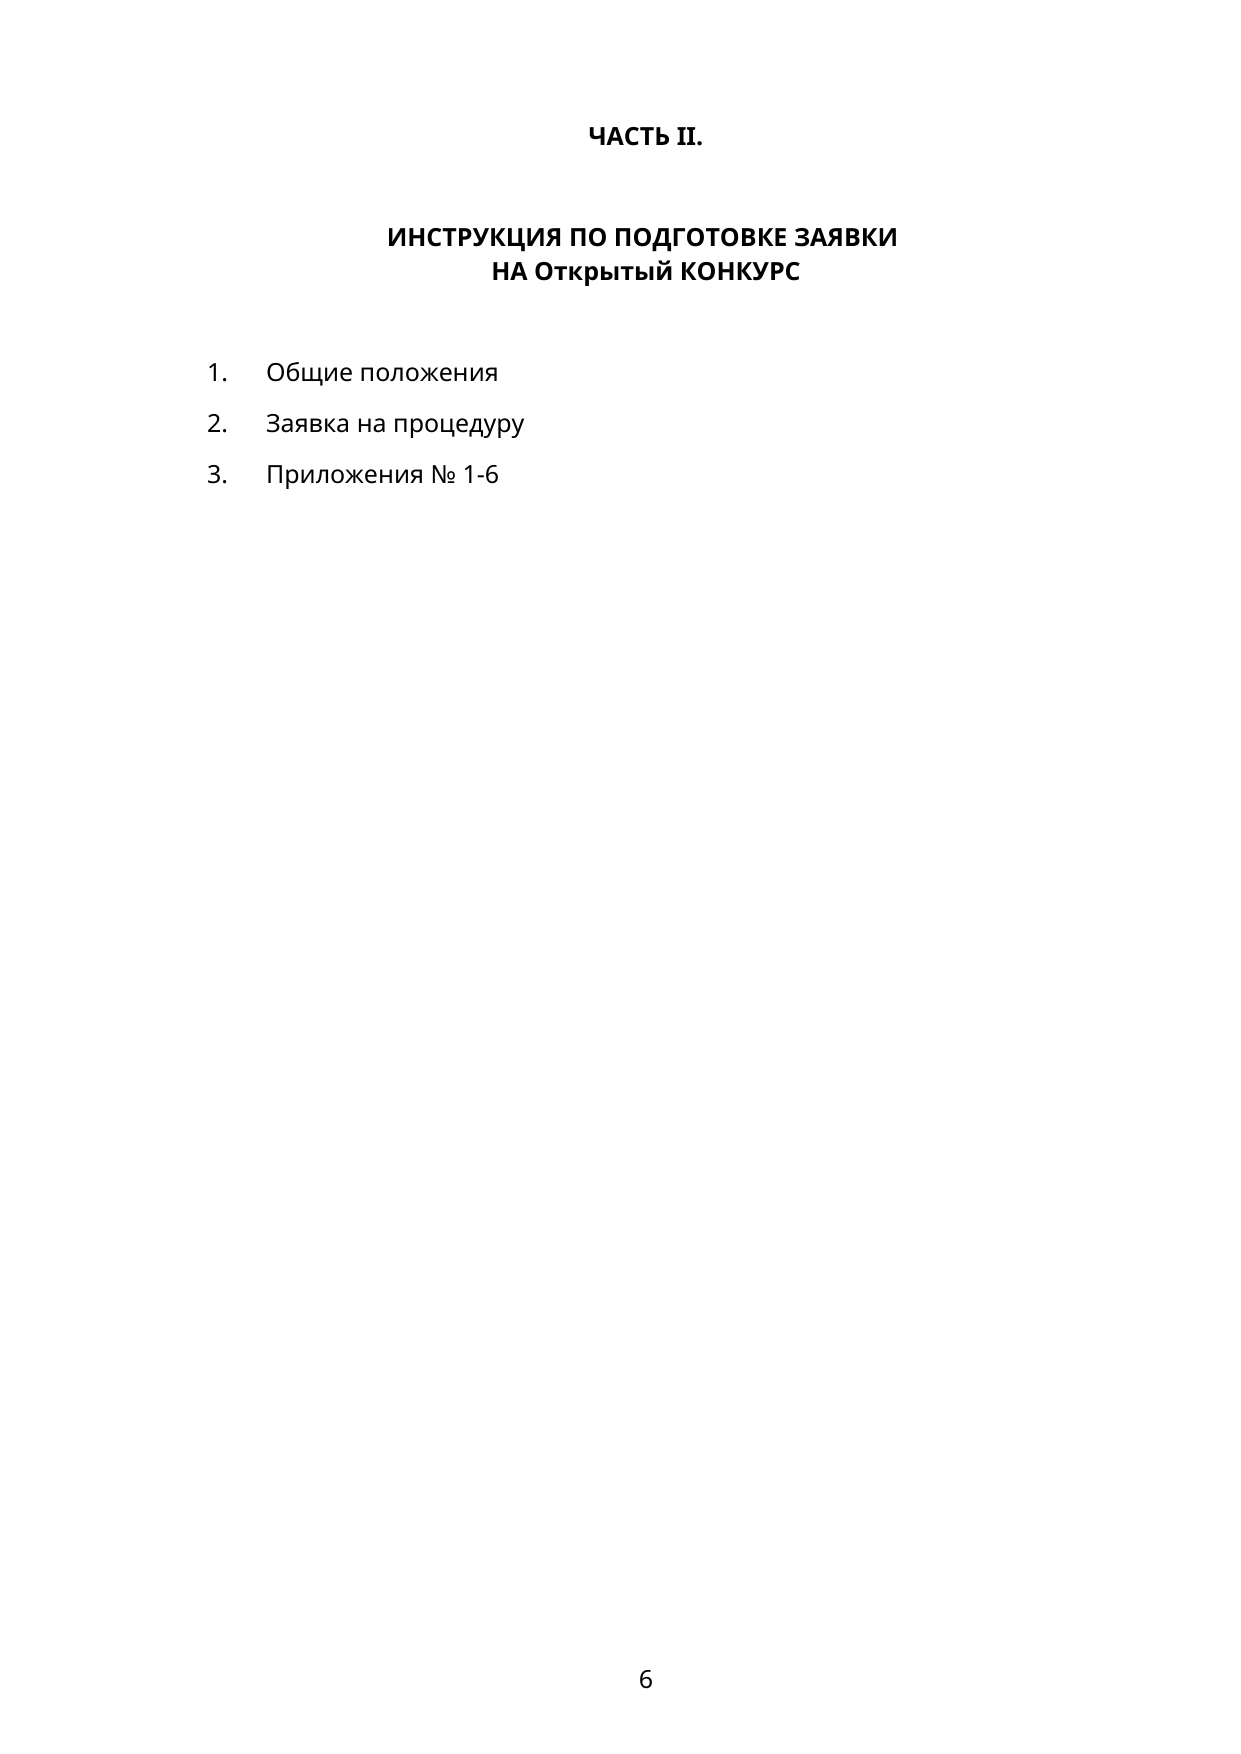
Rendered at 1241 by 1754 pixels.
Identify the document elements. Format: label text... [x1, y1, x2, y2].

text 3. Приложения № 1-6 [207, 457, 1144, 491]
text 1. Общие положения [207, 355, 1144, 389]
text ИНСТРУКЦИЯ ПО ПОДГОТОВКЕ ЗАЯВКИ НА Открытый КОНКУРС [148, 219, 1144, 288]
text 2. Заявка на процедуру [207, 406, 1144, 440]
text ЧАСТЬ II. [148, 118, 1144, 152]
